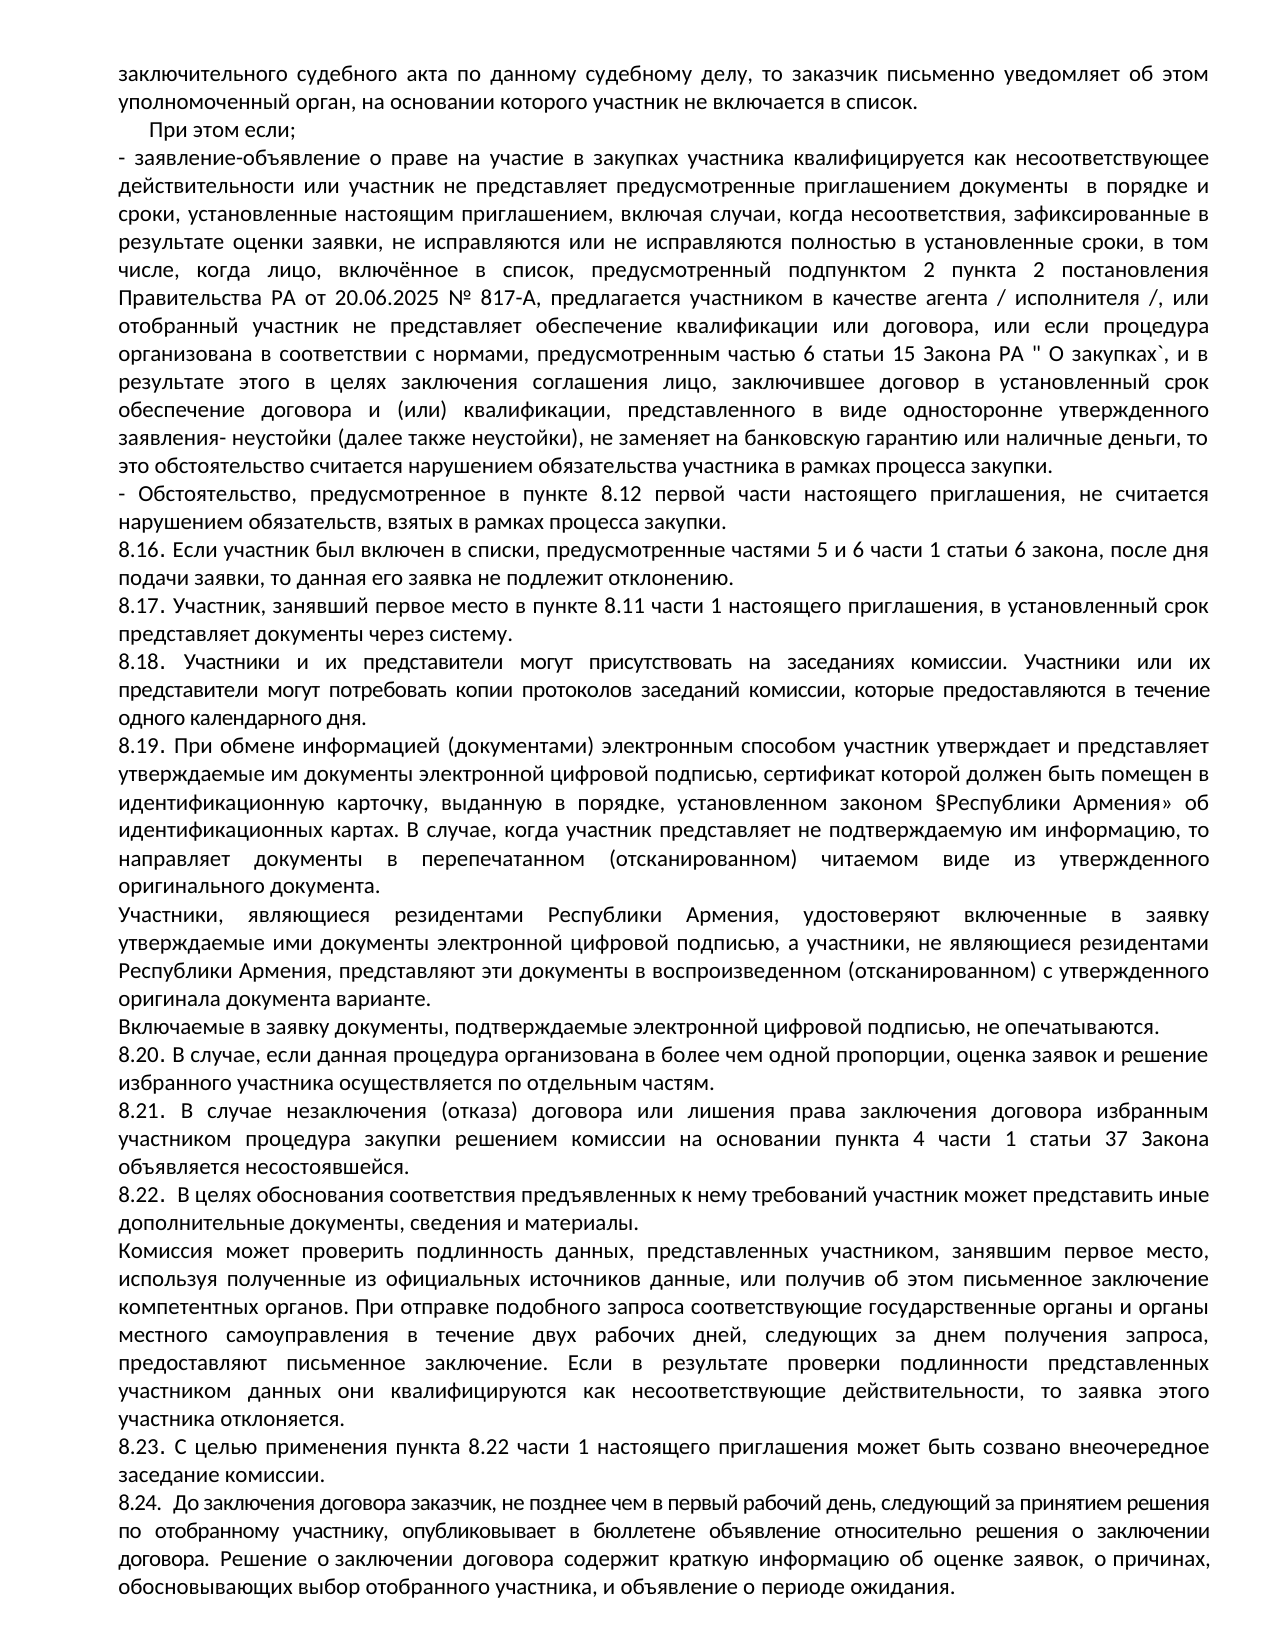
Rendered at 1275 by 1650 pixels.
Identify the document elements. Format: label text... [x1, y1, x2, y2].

text 8.17․ Участник, занявший первое место в пункте 8.11 части 1 настоящего приглашения, в установленный срок представляет документы через систему. [118, 591, 1211, 647]
text Участники, являющиеся резидентами Республики Армения, удостоверяют включенные в заявку утверждаемые ими документы электронной цифровой подписью, а участники, не являющиеся резидентами Республики Армения, представляют эти документы в воспроизведенном (отсканированном) с утвержденного оригинала документа варианте. [118, 900, 1211, 1012]
text 8.23․ С целью применения пункта 8.22 части 1 настоящего приглашения может быть созвано внеочередное заседание комиссии. [118, 1432, 1211, 1488]
text 8.20․ В случае, если данная процедура организована в более чем одной пропорции, оценка заявок и решение избранного участника осуществляется по отдельным частям. [118, 1040, 1211, 1096]
text - Обстоятельство, предусмотренное в пункте 8.12 первой части настоящего приглашения, не считается нарушением обязательств, взятых в рамках процесса закупки. [118, 479, 1211, 535]
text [118, 59, 1211, 115]
text - заявление-объявление о праве на участие в закупках участника квалифицируется как несоответствующее действительности или участник не представляет предусмотренные приглашением документы в порядке и сроки, установленные настоящим приглашением, включая случаи, когда несоответствия, зафиксированные в результате оценки заявки, не исправляются или не исправляются полностью в установленные сроки, в том числе, когда лицо, включённое в список, предусмотренный подпунктом 2 пункта 2 постановления Правительства РА от 20.06.2025 № 817-А, предлагается участником в качестве агента / исполнителя /, или отобранный участник не представляет обеспечение квалификации или договора, или если процедура организована в соответствии с нормами, предусмотренным частью 6 статьи 15 Закона РА " О закупках`, и в результате этого в целях заключения соглашения лицо, заключившее договор в установленный срок обеспечение договора и (или) квалификации, представленного в виде односторонне утвержденного заявления- неустойки (далее также неустойки), не заменяет на банковскую гарантию или наличные деньги, то это обстоятельство считается нарушением обязательства участника в рамках процесса закупки. [118, 143, 1211, 479]
text 8.18․ Участники и их представители могут присутствовать на заседаниях комиссии. Участники или их представители могут потребовать копии протоколов заседаний комиссии, которые предоставляются в течение одного календарного дня. [118, 647, 1211, 732]
text Включаемые в заявку документы, подтверждаемые электронной цифровой подписью, не опечатываются. [118, 1012, 1211, 1040]
text 8.21․ В случае незаключения (отказа) договора или лишения права заключения договора избранным участником процедура закупки решением комиссии на основании пункта 4 части 1 статьи 37 Закона объявляется несостоявшейся. [118, 1096, 1211, 1180]
text 8.22․ В целях обоснования соответствия предъявленных к нему требований участник может представить иные дополнительные документы, сведения и материалы. [118, 1180, 1211, 1236]
text 8.24. До заключения договора заказчик, не позднее чем в первый рабочий день, следующий за принятием решения по отобранному участнику, опубликовывает в бюллетене объявление относительно решения о заключении договора. Решение о заключении договора содержит краткую информацию об оценке заявок, о причинах, обосновывающих выбор отобранного участника, и объявление о периоде ожидания. [118, 1488, 1211, 1600]
text При этом если; [118, 115, 1211, 143]
text 8.16․ Если участник был включен в списки, предусмотренные частями 5 и 6 части 1 статьи 6 закона, после дня подачи заявки, то данная его заявка не подлежит отклонению. [118, 535, 1211, 591]
text Комиссия может проверить подлинность данных, представленных участником, занявшим первое место, используя полученные из официальных источников данные, или получив об этом письменное заключение компетентных органов. При отправке подобного запроса соответствующие государственные органы и органы местного самоуправления в течение двух рабочих дней, следующих за днем получения запроса, предоставляют письменное заключение. Если в результате проверки подлинности представленных участником данных они квалифицируются как несоответствующие действительности, то заявка этого участника отклоняется. [118, 1236, 1211, 1432]
text 8.19․ При обмене информацией (документами) электронным способом участник утверждает и представляет утверждаемые им документы электронной цифровой подписью, сертификат которой должен быть помещен в идентификационную карточку, выданную в порядке, установленном законом §Республики Армения» об идентификационных картах. В случае, когда участник представляет не подтверждаемую им информацию, то направляет документы в перепечатанном (отсканированном) читаемом виде из утвержденного оригинального документа. [118, 732, 1211, 900]
